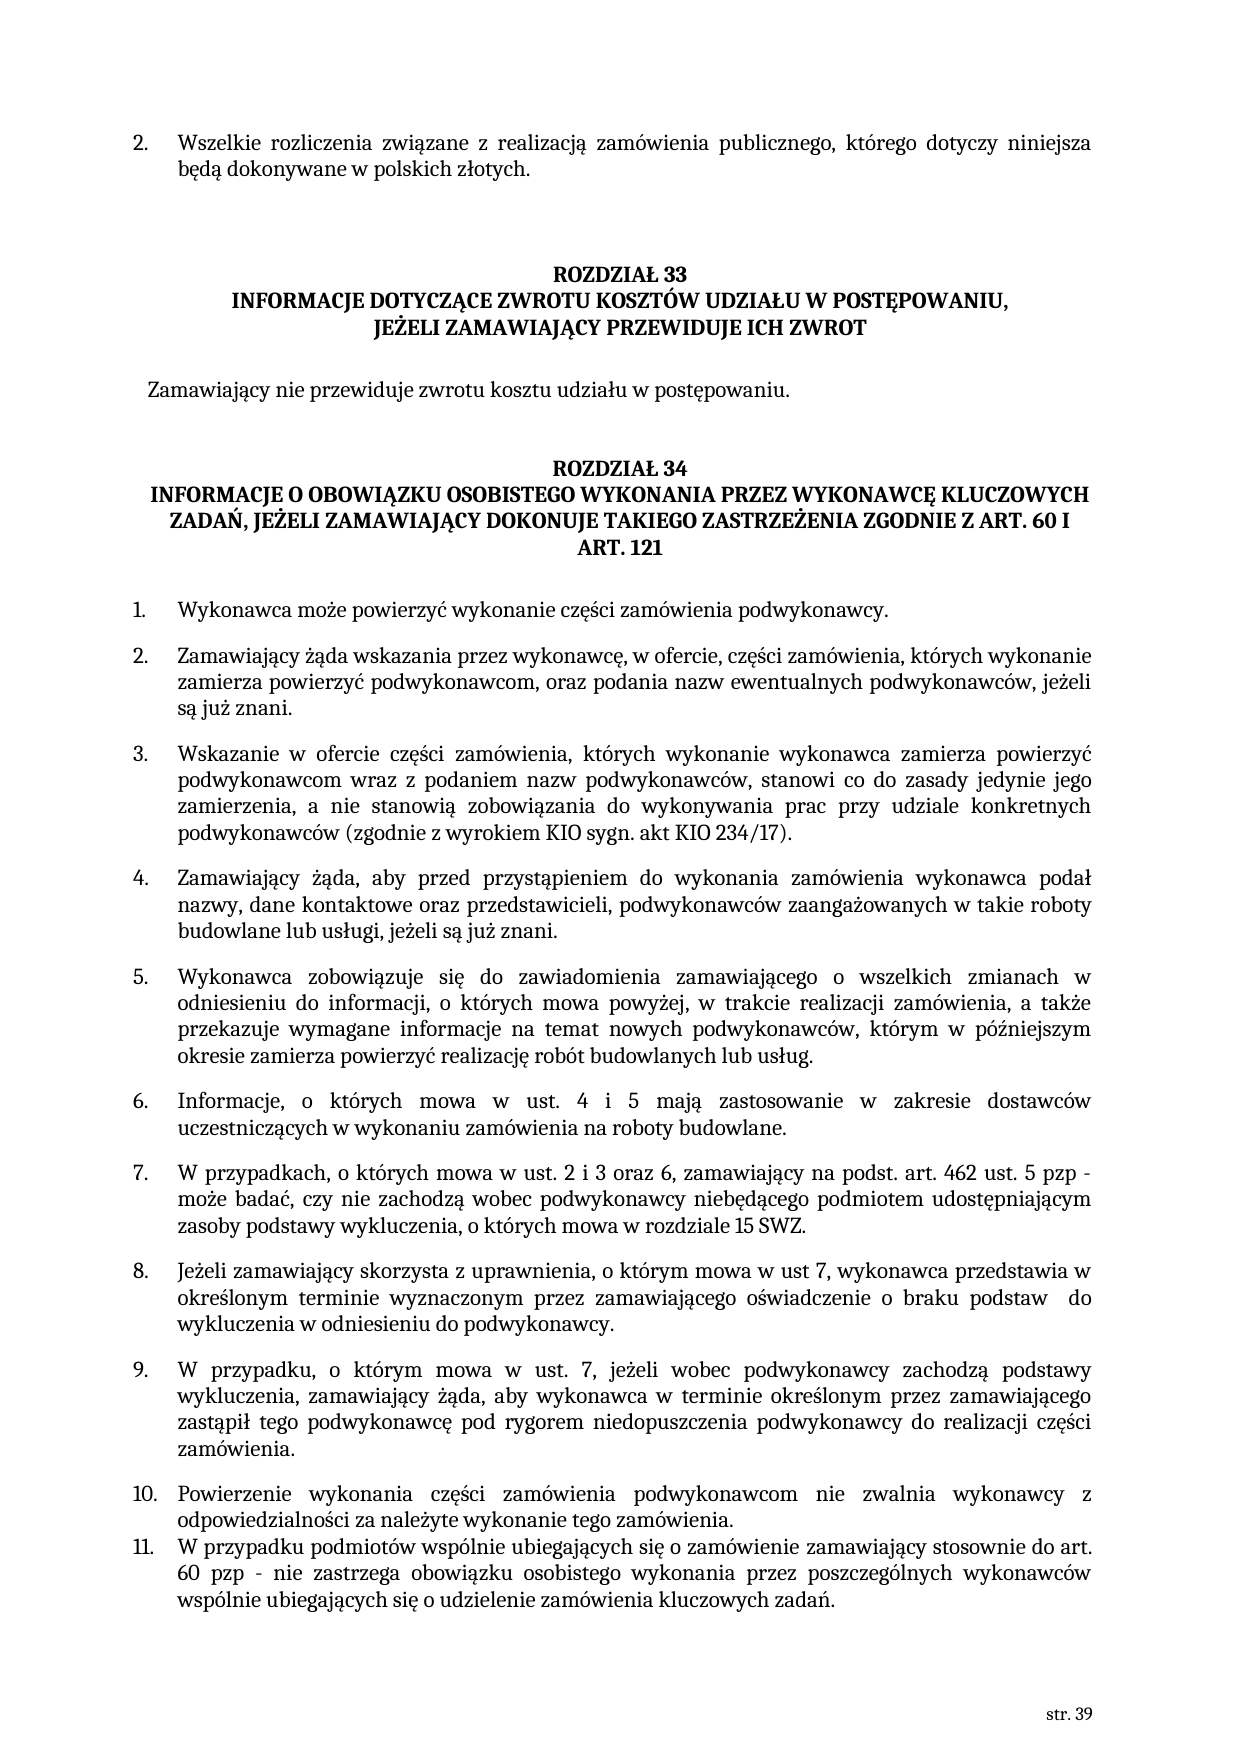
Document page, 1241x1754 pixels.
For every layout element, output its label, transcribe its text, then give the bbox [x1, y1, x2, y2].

list Wykonawca może powierzyć wykonanie części zamówienia podwykonawcy. [133, 597, 1093, 623]
list W przypadku podmiotów wspólnie ubiegających się o zamówienie zamawiający stosownie do art. 60 pzp - nie zastrzega obowiązku osobistego wykonania przez poszczególnych wykonawców wspólnie ubiegających się o udzielenie zamówienia kluczowych zadań. [133, 1534, 1093, 1613]
text INFORMACJE O OBOWIĄZKU OSOBISTEGO WYKONANIA PRZEZ WYKONAWCĘ KLUCZOWYCH ZADAŃ, JEŻELI ZAMAWIAJĄCY DOKONUJE TAKIEGO ZASTRZEŻENIA ZGODNIE Z ART. 60 I ART. 121 [148, 482, 1093, 561]
list Wskazanie w ofercie części zamówienia, których wykonanie wykonawca zamierza powierzyć podwykonawcom wraz z podaniem nazw podwykonawców, stanowi co do zasady jedynie jego zamierzenia, a nie stanowią zobowiązania do wykonywania prac przy udziale konkretnych podwykonawców (zgodnie z wyrokiem KIO sygn. akt KIO 234/17). [133, 741, 1093, 846]
list Informacje, o których mowa w ust. 4 i 5 mają zastosowanie w zakresie dostawców uczestniczących w wykonaniu zamówienia na roboty budowlane. [133, 1088, 1093, 1141]
list Wykonawca zobowiązuje się do zawiadomienia zamawiającego o wszelkich zmianach w odniesieniu do informacji, o których mowa powyżej, w trakcie realizacji zamówienia, a także przekazuje wymagane informacje na temat nowych podwykonawców, którym w późniejszym okresie zamierza powierzyć realizację robót budowlanych lub usług. [133, 963, 1093, 1069]
list Wszelkie rozliczenia związane z realizacją zamówienia publicznego, którego dotyczy niniejsza będą dokonywane w polskich złotych. [133, 130, 1093, 183]
list Zamawiający żąda, aby przed przystąpieniem do wykonania zamówienia wykonawca podał nazwy, dane kontaktowe oraz przedstawicieli, podwykonawców zaangażowanych w takie roboty budowlane lub usługi, jeżeli są już znani. [133, 865, 1093, 944]
text INFORMACJE DOTYCZĄCE ZWROTU KOSZTÓW UDZIAŁU W POSTĘPOWANIU, [148, 288, 1093, 314]
text JEŻELI ZAMAWIAJĄCY PRZEWIDUJE ICH ZWROT [148, 314, 1093, 341]
text ROZDZIAŁ 34 [148, 456, 1093, 482]
list Jeżeli zamawiający skorzysta z uprawnienia, o którym mowa w ust 7, wykonawca przedstawia w określonym terminie wyznaczonym przez zamawiającego oświadczenie o braku podstaw do wykluczenia w odniesieniu do podwykonawcy. [133, 1258, 1093, 1337]
list Powierzenie wykonania części zamówienia podwykonawcom nie zwalnia wykonawcy z odpowiedzialności za należyte wykonanie tego zamówienia. [133, 1481, 1093, 1534]
text Zamawiający nie przewiduje zwrotu kosztu udziału w postępowaniu. [148, 377, 1093, 403]
list W przypadkach, o których mowa w ust. 2 i 3 oraz 6, zamawiający na podst. art. 462 ust. 5 pzp - może badać, czy nie zachodzą wobec podwykonawcy niebędącego podmiotem udostępniającym zasoby podstawy wykluczenia, o których mowa w rozdziale 15 SWZ. [133, 1160, 1093, 1239]
list W przypadku, o którym mowa w ust. 7, jeżeli wobec podwykonawcy zachodzą podstawy wykluczenia, zamawiający żąda, aby wykonawca w terminie określonym przez zamawiającego zastąpił tego podwykonawcę pod rygorem niedopuszczenia podwykonawcy do realizacji części zamówienia. [133, 1356, 1093, 1462]
text ROZDZIAŁ 33 [148, 262, 1093, 288]
list Zamawiający żąda wskazania przez wykonawcę, w ofercie, części zamówienia, których wykonanie zamierza powierzyć podwykonawcom, oraz podania nazw ewentualnych podwykonawców, jeżeli są już znani. [133, 642, 1093, 721]
